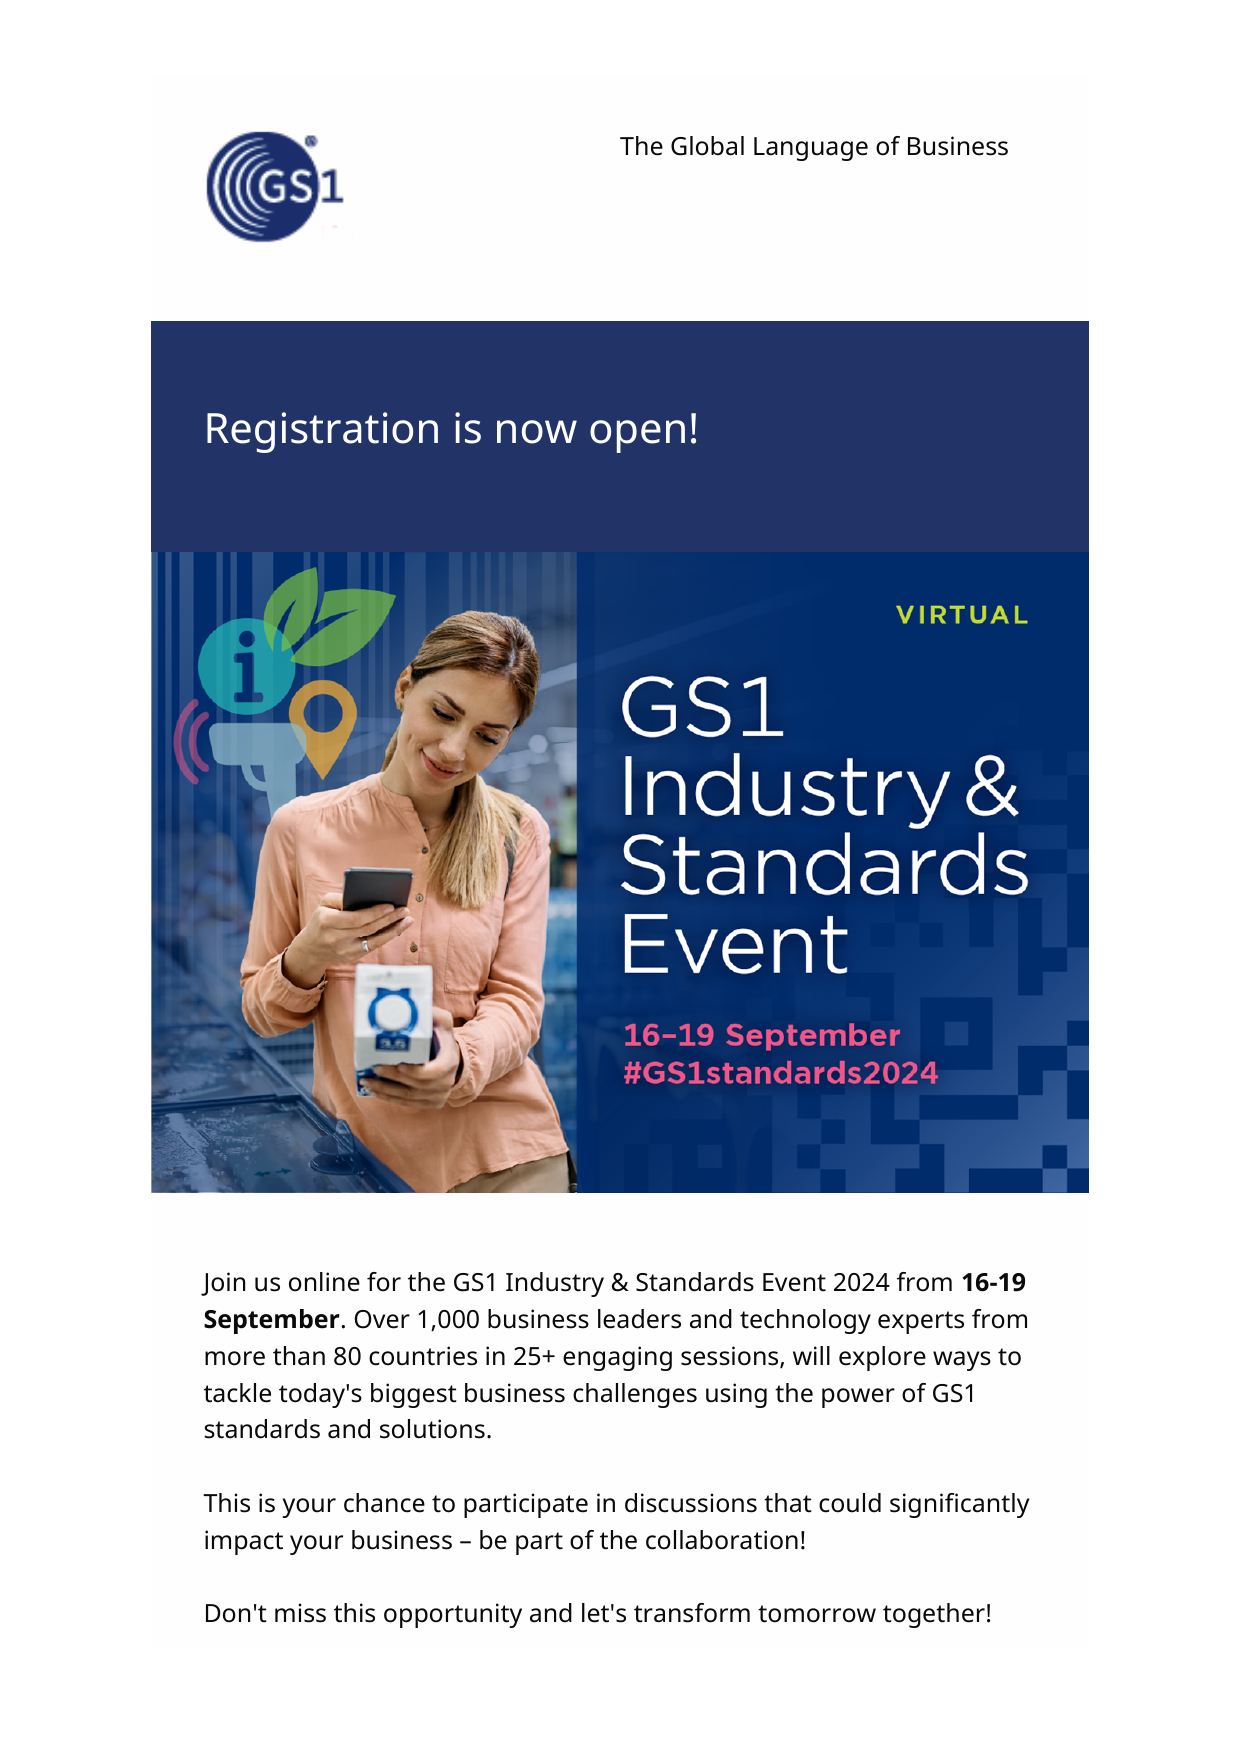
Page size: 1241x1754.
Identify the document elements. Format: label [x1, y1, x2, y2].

table_header [151, 1193, 1089, 1649]
table_header [151, 75, 1089, 321]
picture [203, 128, 354, 249]
picture [151, 552, 1089, 1193]
